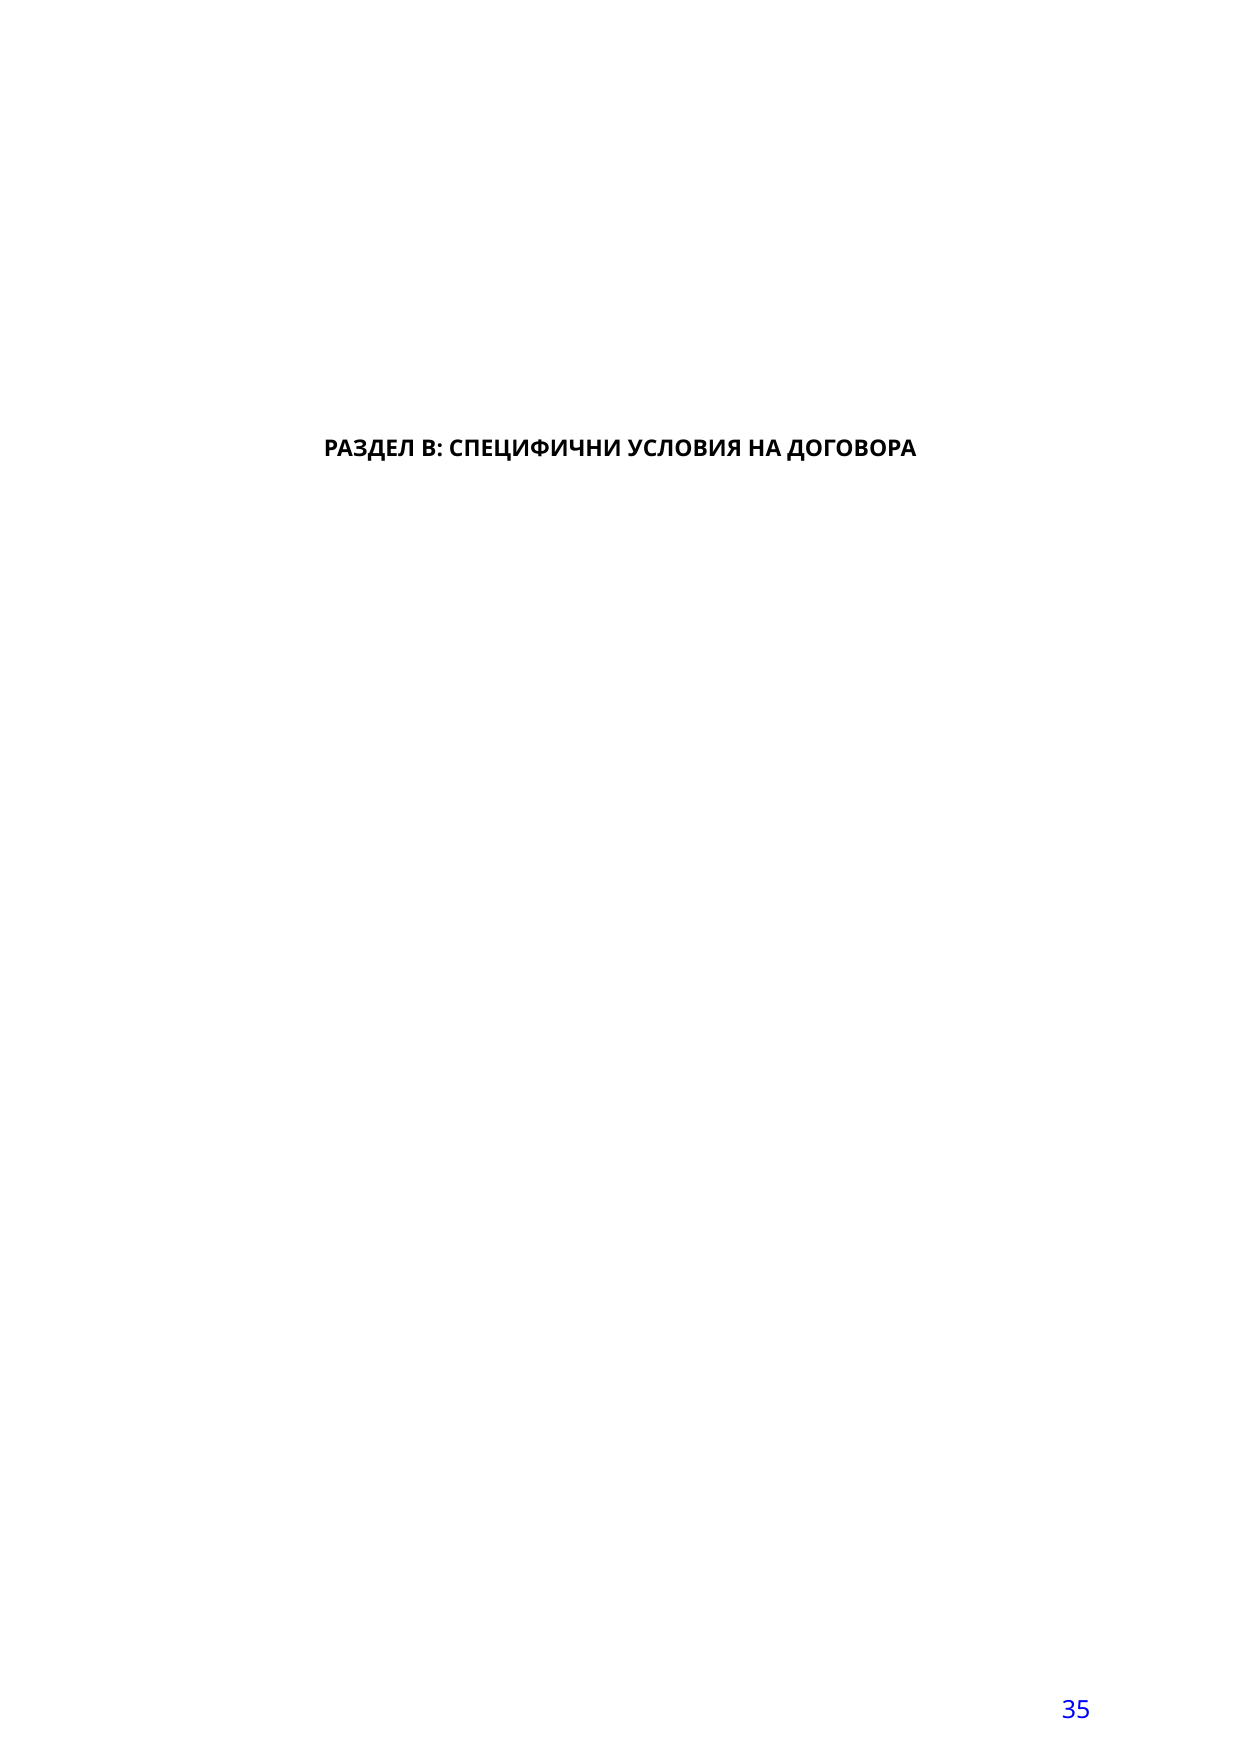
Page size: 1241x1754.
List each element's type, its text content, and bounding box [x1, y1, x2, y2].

text РАЗДЕЛ В: СПЕЦИФИЧНИ УСЛОВИЯ НА ДОГОВОРА [150, 432, 1090, 463]
